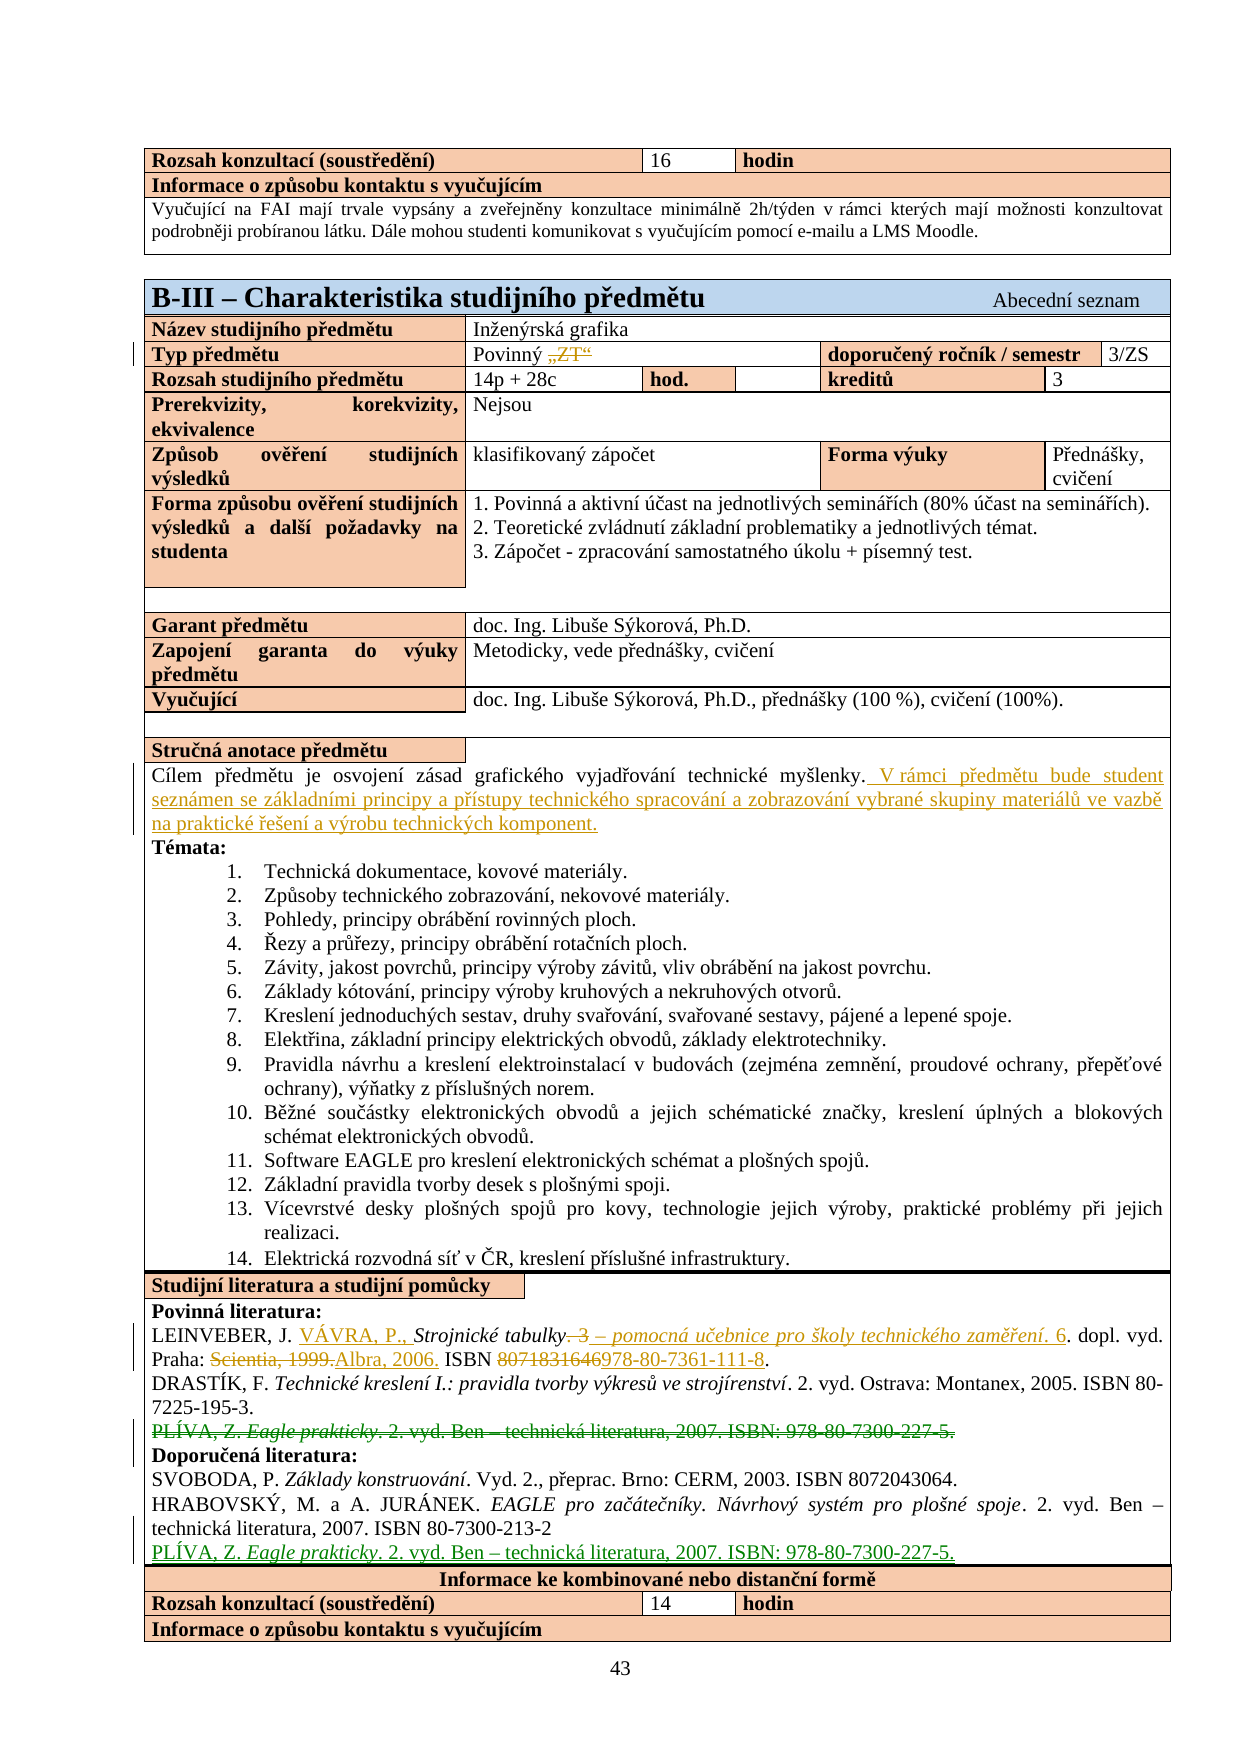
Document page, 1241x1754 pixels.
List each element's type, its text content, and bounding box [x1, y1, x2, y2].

table_cell Způsob ověření studijních výsledků [145, 442, 465, 490]
table_cell Prerekvizity, korekvizity, ekvivalence [145, 393, 465, 441]
table_cell Forma výuky [821, 442, 1044, 490]
table_cell Garant předmětu [145, 613, 465, 637]
table_cell Povinná literatura: Leinveber, J. Strojnické tabulky. dopl. vyd. Praha: ISBN . Drastík, F. Technické kreslení I.: pravidla tvorby výkresů ve strojírenství. 2. vyd. Ostrava: Montanex, 2005. ISBN 80-7225-195-3. Doporučená literatura: Svoboda, P. Základy konstruování. Vyd. 2., přeprac. Brno: CERM, 2003. ISBN 8072043064. Hrabovský, M. a A. Juránek. EAGLE pro začátečníky. Návrhový systém pro plošné spoje. 2. vyd. Ben – technická literatura, 2007. ISBN 80-7300-213-2 [145, 1298, 1170, 1564]
table_cell kreditů [821, 367, 1044, 391]
table_cell Informace o způsobu kontaktu s vyučujícím [145, 1616, 1170, 1641]
table_cell [466, 738, 1170, 762]
table_cell 16 [643, 149, 735, 172]
table_cell Metodicky, vede přednášky, cvičení [466, 638, 1170, 686]
table_cell hodin [736, 1592, 1170, 1615]
table_cell Typ předmětu [145, 342, 465, 366]
table_cell Cílem předmětu je osvojení zásad grafického vyjadřování technické myšlenky. Témata: Technická dokumentace, kovové materiály. Způsoby technického zobrazování, nekovové materiály. Pohledy, principy obrábění rovinných ploch. Řezy a průřezy, principy obrábění rotačních ploch. Závity, jakost povrchů, principy výroby závitů, vliv obrábění na jakost povrchu. Základy kótování, principy výroby kruhových a nekruhových otvorů. Kreslení jednoduchých sestav, druhy svařování, svařované sestavy, pájené a lepené spoje. Elektřina, základní principy elektrických obvodů, základy elektrotechniky. Pravidla návrhu a kreslení elektroinstalací v budovách (zejména zemnění, proudové ochrany, přepěťové ochrany), výňatky z příslušných norem. Běžné součástky elektronických obvodů a jejich schématické značky, kreslení úplných a blokových schémat elektronických obvodů. Software EAGLE pro kreslení elektronických schémat a plošných spojů. Základní pravidla tvorby desek s plošnými spoji. Vícevrstvé desky plošných spojů pro kovy, technologie jejich výroby, praktické problémy při jejich realizaci. Elektrická rozvodná síť v ČR, kreslení příslušné infrastruktury. [145, 762, 1170, 1270]
table_cell [145, 587, 1170, 612]
table_cell Název studijního předmětu [145, 317, 465, 341]
table_cell Informace ke kombinované nebo distanční formě [145, 1567, 1171, 1591]
table_header B-III – Charakteristika studijního předmětu Abecední seznam [145, 280, 1170, 314]
table_cell Rozsah konzultací (soustředění) [145, 149, 642, 172]
table_cell Vyučující [145, 688, 465, 711]
table_cell Inženýrská grafika [466, 317, 1170, 341]
table_cell Nejsou [466, 393, 1170, 441]
table_cell hod. [643, 367, 735, 391]
table_cell doc. Ing. Libuše Sýkorová, Ph.D., přednášky (100 %), cvičení (100%). [466, 688, 1170, 711]
table_cell Informace o způsobu kontaktu s vyučujícím [145, 173, 1170, 197]
table_cell Povinný [466, 342, 820, 366]
table_cell 14 [643, 1592, 735, 1615]
table_cell 3 [1046, 367, 1170, 391]
table_cell Forma způsobu ověření studijních výsledků a další požadavky na studenta [145, 491, 465, 587]
table_cell [145, 711, 1170, 737]
table_cell Vyučující na FAI mají trvale vypsány a zveřejněny konzultace minimálně 2h/týden v rámci kterých mají možnosti konzultovat podrobněji probíranou látku. Dále mohou studenti komunikovat s vyučujícím pomocí e-mailu a LMS Moodle. [145, 198, 1170, 254]
table_cell hodin [736, 149, 1170, 172]
table_cell 14p + 28c [466, 367, 642, 391]
table_cell klasifikovaný zápočet [466, 442, 820, 490]
table_cell Rozsah konzultací (soustředění) [145, 1592, 642, 1615]
table_cell Stručná anotace předmětu [145, 738, 465, 762]
table_cell [525, 1274, 1170, 1298]
table_cell Přednášky, cvičení [1046, 442, 1170, 490]
table_cell [736, 367, 820, 391]
table_cell Studijní literatura a studijní pomůcky [145, 1274, 524, 1298]
table_cell doporučený ročník / semestr [821, 342, 1101, 366]
table_cell Rozsah studijního předmětu [145, 367, 465, 391]
table_cell doc. Ing. Libuše Sýkorová, Ph.D. [466, 613, 1170, 637]
table_cell Zapojení garanta do výuky předmětu [145, 638, 465, 686]
table_cell 3/ZS [1102, 342, 1170, 366]
table_cell 1. Povinná a aktivní účast na jednotlivých seminářích (80% účast na seminářích). 2. Teoretické zvládnutí základní problematiky a jednotlivých témat. 3. Zápočet - zpracování samostatného úkolu + písemný test. [466, 491, 1170, 587]
